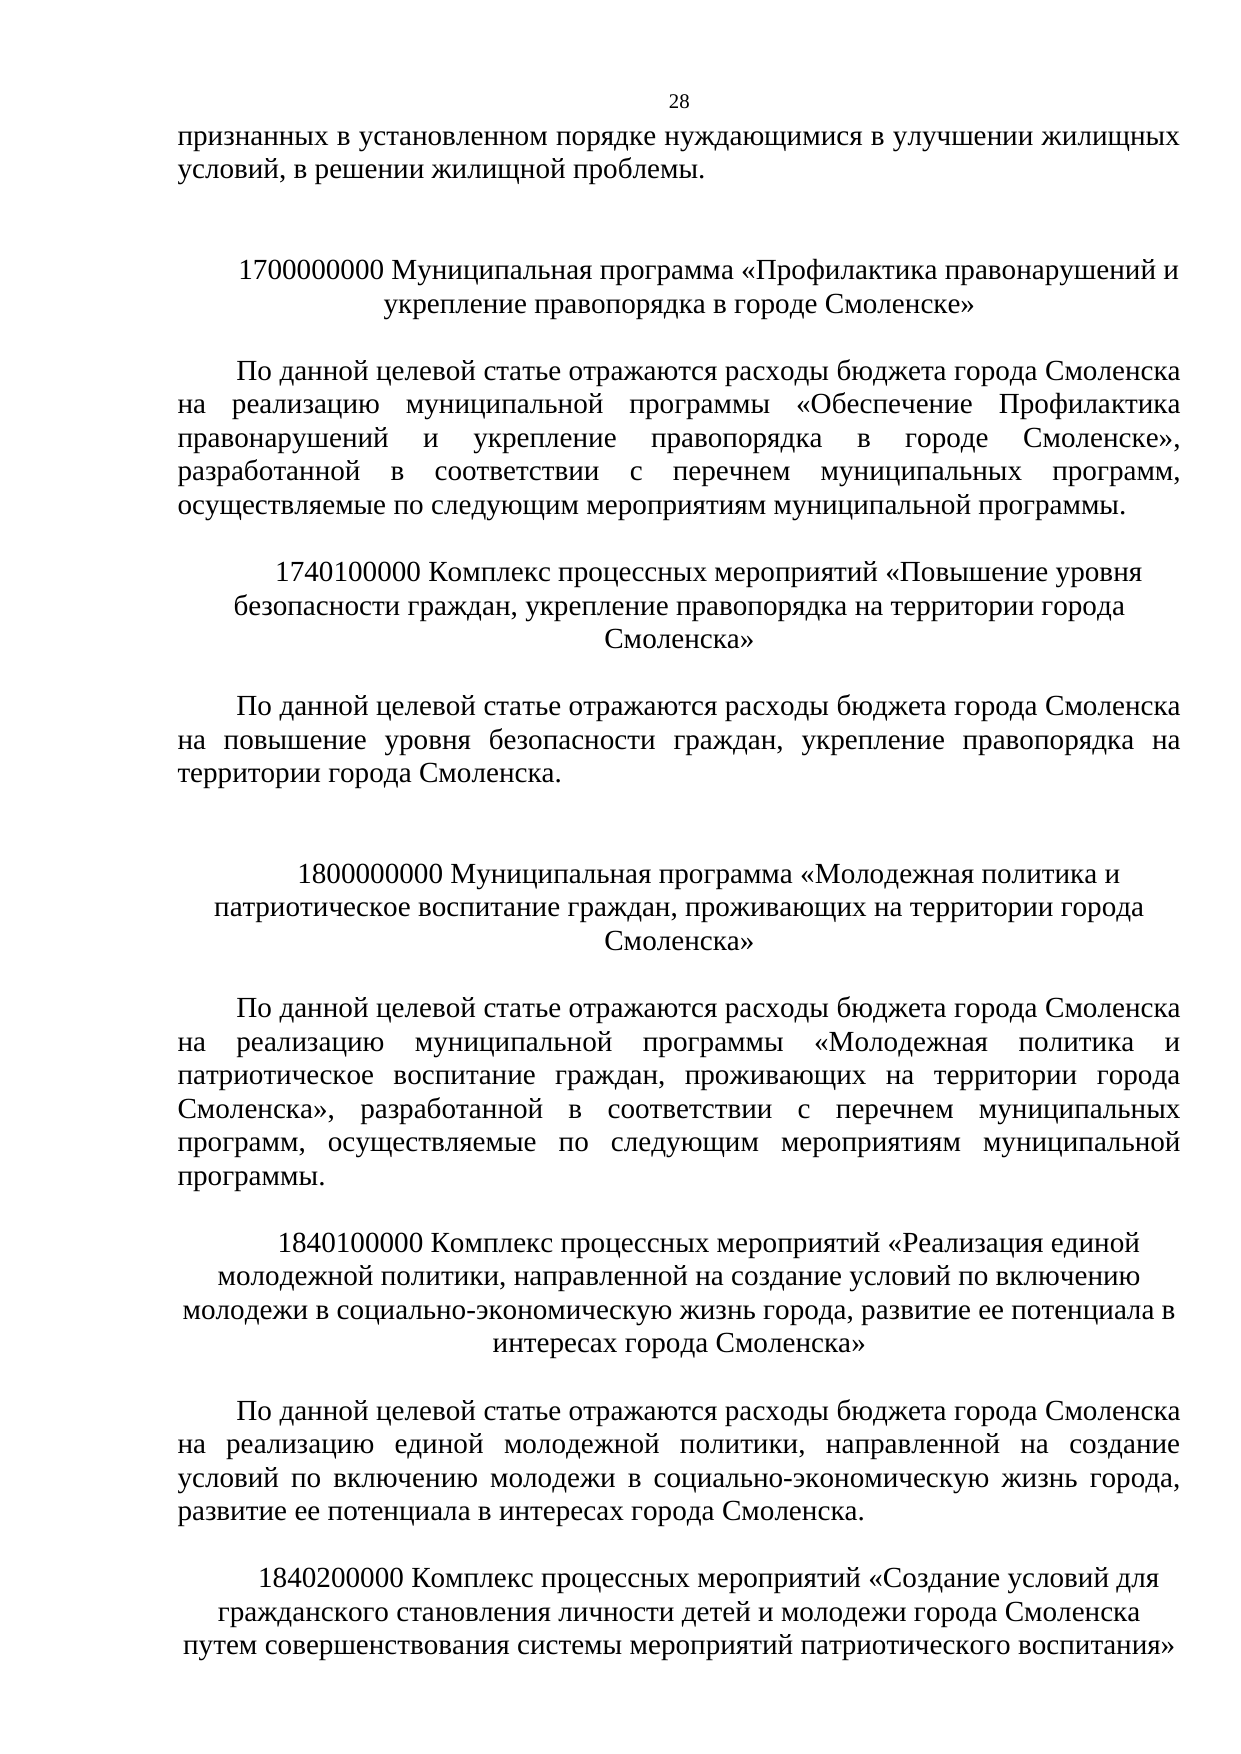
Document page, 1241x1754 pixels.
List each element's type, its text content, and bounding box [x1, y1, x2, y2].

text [177, 118, 1181, 185]
text 1840200000 Комплекс процессных мероприятий «Создание условий для гражданского становления личности детей и молодежи города Смоленска путем совершенствования системы мероприятий патриотического воспитания» [177, 1560, 1181, 1661]
text 1800000000 Муниципальная программа «Молодежная политика и патриотическое воспитание граждан, проживающих на территории города Смоленска» [177, 856, 1181, 957]
text 1840100000 Комплекс процессных мероприятий «Реализация единой молодежной политики, направленной на создание условий по включению молодежи в социально-экономическую жизнь города, развитие ее потенциала в интересах города Смоленска» [177, 1225, 1181, 1359]
text По данной целевой статье отражаются расходы бюджета города Смоленска на реализацию муниципальной программы «Молодежная политика и патриотическое воспитание граждан, проживающих на территории города Смоленска», разработанной в соответствии с перечнем муниципальных программ, осуществляемые по следующим мероприятиям муниципальной программы. [177, 990, 1181, 1191]
text По данной целевой статье отражаются расходы бюджета города Смоленска на реализацию единой молодежной политики, направленной на создание условий по включению молодежи в социально-экономическую жизнь города, развитие ее потенциала в интересах города Смоленска. [177, 1393, 1181, 1527]
text По данной целевой статье отражаются расходы бюджета города Смоленска на повышение уровня безопасности граждан, укрепление правопорядка на территории города Смоленска. [177, 688, 1181, 789]
text 1700000000 Муниципальная программа «Профилактика правонарушений и укрепление правопорядка в городе Смоленске» [177, 252, 1181, 319]
text По данной целевой статье отражаются расходы бюджета города Смоленска на реализацию муниципальной программы «Обеспечение Профилактика правонарушений и укрепление правопорядка в городе Смоленске», разработанной в соответствии с перечнем муниципальных программ, осуществляемые по следующим мероприятиям муниципальной программы. [177, 353, 1181, 521]
text 1740100000 Комплекс процессных мероприятий «Повышение уровня безопасности граждан, укрепление правопорядка на территории города Смоленска» [177, 554, 1181, 655]
